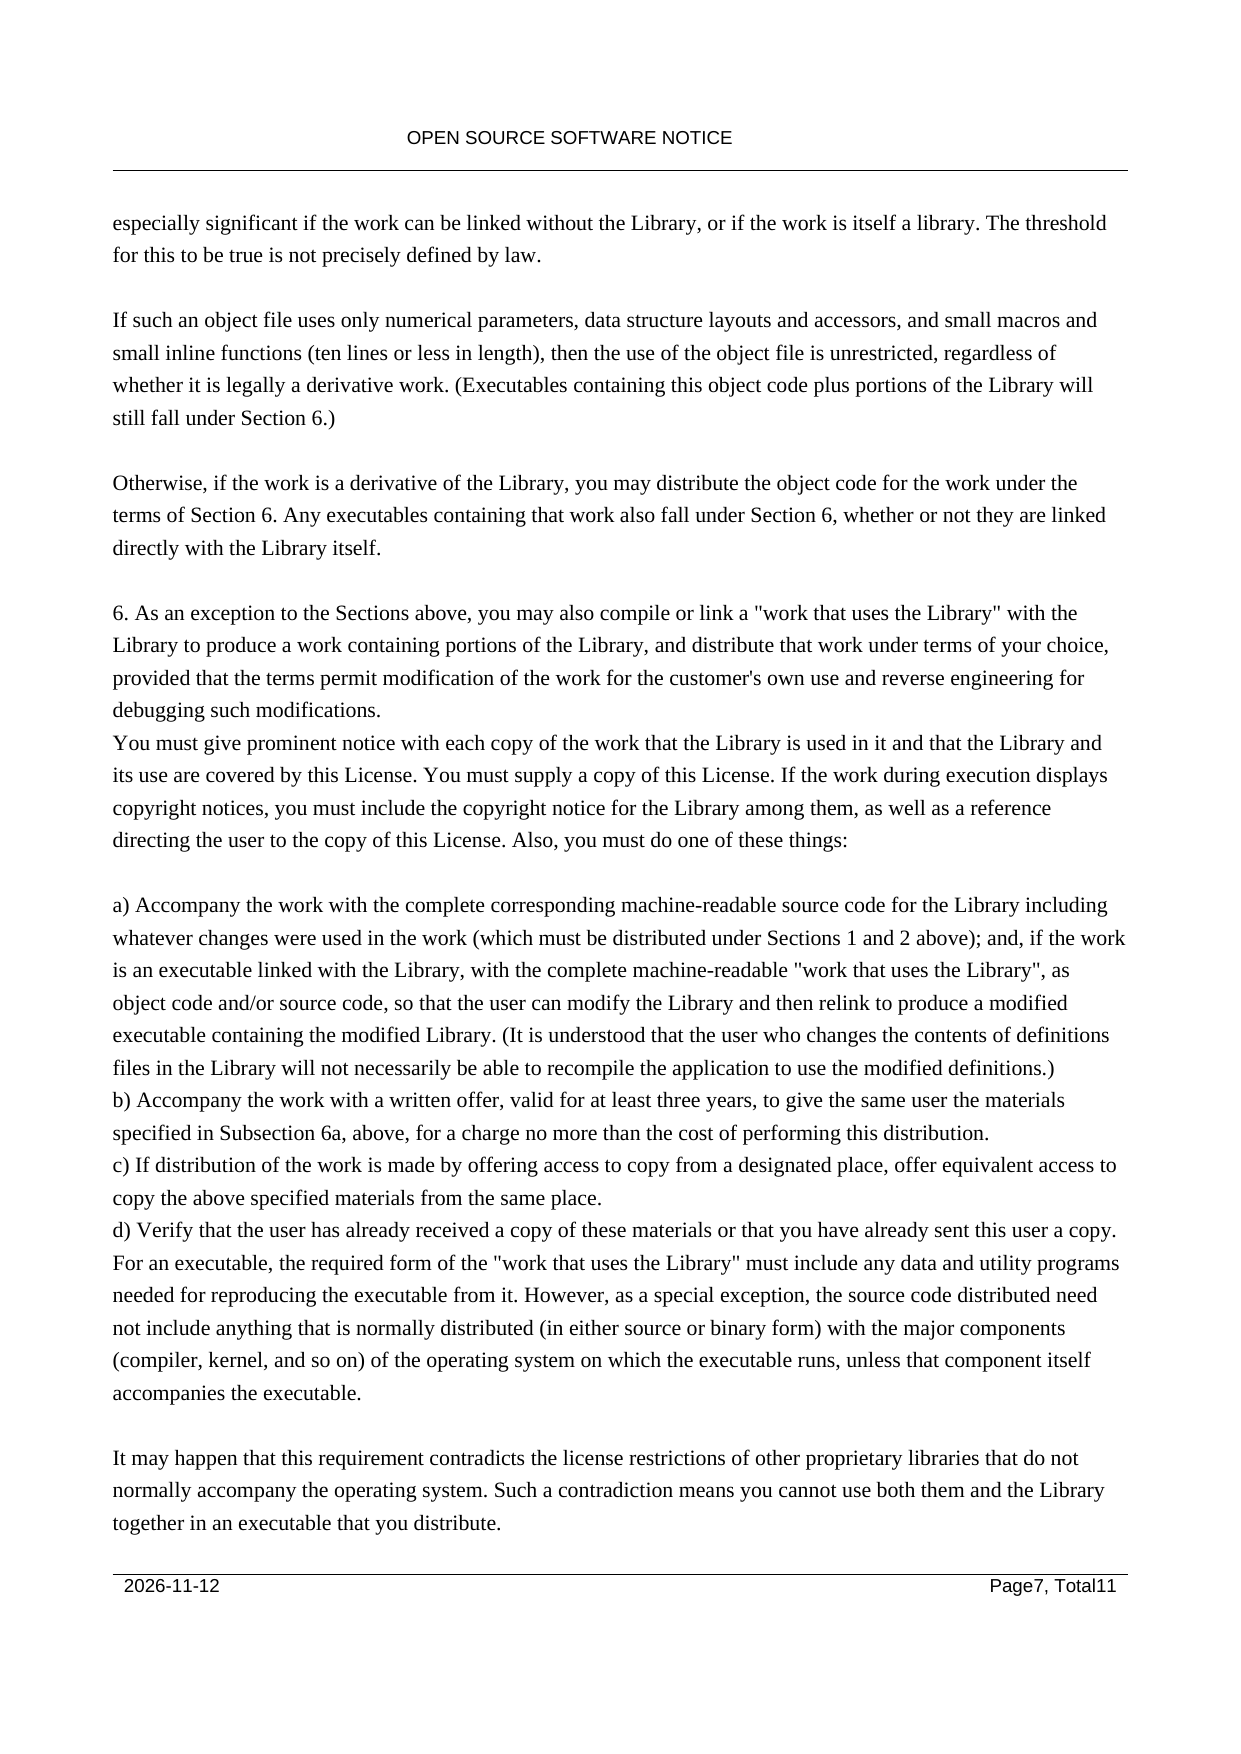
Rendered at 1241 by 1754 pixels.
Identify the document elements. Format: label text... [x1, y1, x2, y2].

text If such an object file uses only numerical parameters, data structure layouts and accessors, and small macros and small inline functions (ten lines or less in length), then the use of the object file is unrestricted, regardless of whether it is legally a derivative work. (Executables containing this object code plus portions of the Library will still fall under Section 6.) [112, 304, 1128, 434]
text For an executable, the required form of the "work that uses the Library" must include any data and utility programs needed for reproducing the executable from it. However, as a special exception, the source code distributed need not include anything that is normally distributed (in either source or binary form) with the major components (compiler, kernel, and so on) of the operating system on which the executable runs, unless that component itself accompanies the executable. [112, 1246, 1128, 1409]
text a) Accompany the work with the complete corresponding machine-readable source code for the Library including whatever changes were used in the work (which must be distributed under Sections 1 and 2 above); and, if the work is an executable linked with the Library, with the complete machine-readable "work that uses the Library", as object code and/or source code, so that the user can modify the Library and then relink to produce a modified executable containing the modified Library. (It is understood that the user who changes the contents of definitions files in the Library will not necessarily be able to recompile the application to use the modified definitions.) [112, 889, 1128, 1084]
text 6. As an exception to the Sections above, you may also compile or link a "work that uses the Library" with the Library to produce a work containing portions of the Library, and distribute that work under terms of your choice, provided that the terms permit modification of the work for the customer's own use and reverse engineering for debugging such modifications. [112, 596, 1128, 726]
text c) If distribution of the work is made by offering access to copy from a designated place, offer equivalent access to copy the above specified materials from the same place. [112, 1149, 1128, 1214]
text b) Accompany the work with a written offer, valid for at least three years, to give the same user the materials specified in Subsection 6a, above, for a charge no more than the cost of performing this distribution. [112, 1084, 1128, 1149]
text Otherwise, if the work is a derivative of the Library, you may distribute the object code for the work under the terms of Section 6. Any executables containing that work also fall under Section 6, whether or not they are linked directly with the Library itself. [112, 466, 1128, 564]
text It may happen that this requirement contradicts the license restrictions of other proprietary libraries that do not normally accompany the operating system. Such a contradiction means you cannot use both them and the Library together in an executable that you distribute. [112, 1441, 1128, 1539]
text You must give prominent notice with each copy of the work that the Library is used in it and that the Library and its use are covered by this License. You must supply a copy of this License. If the work during execution displays copyright notices, you must include the copyright notice for the Library among them, as well as a reference directing the user to the copy of this License. Also, you must do one of these things: [112, 726, 1128, 856]
text d) Verify that the user has already received a copy of these materials or that you have already sent this user a copy. [112, 1214, 1128, 1246]
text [112, 206, 1128, 271]
